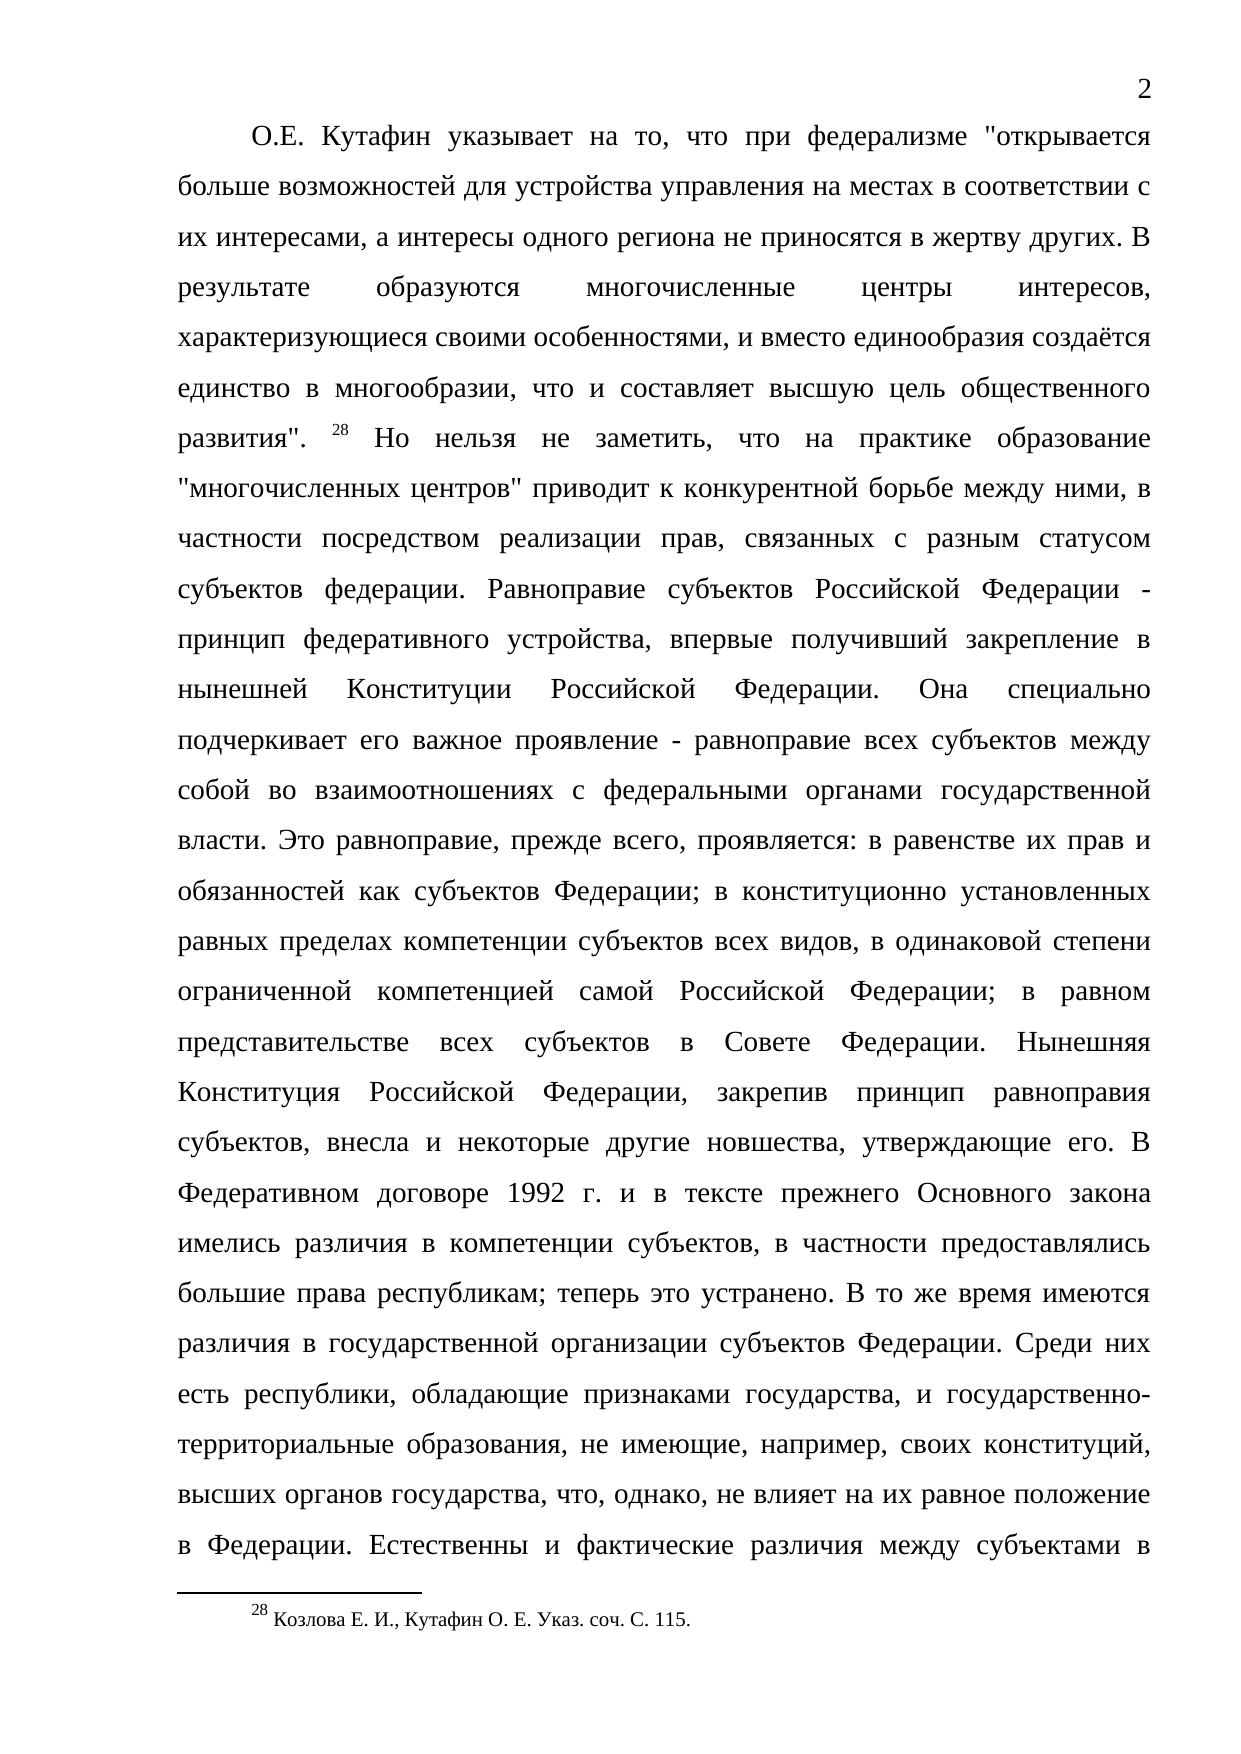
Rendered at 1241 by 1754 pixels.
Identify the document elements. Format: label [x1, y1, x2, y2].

text [177, 118, 1152, 1560]
